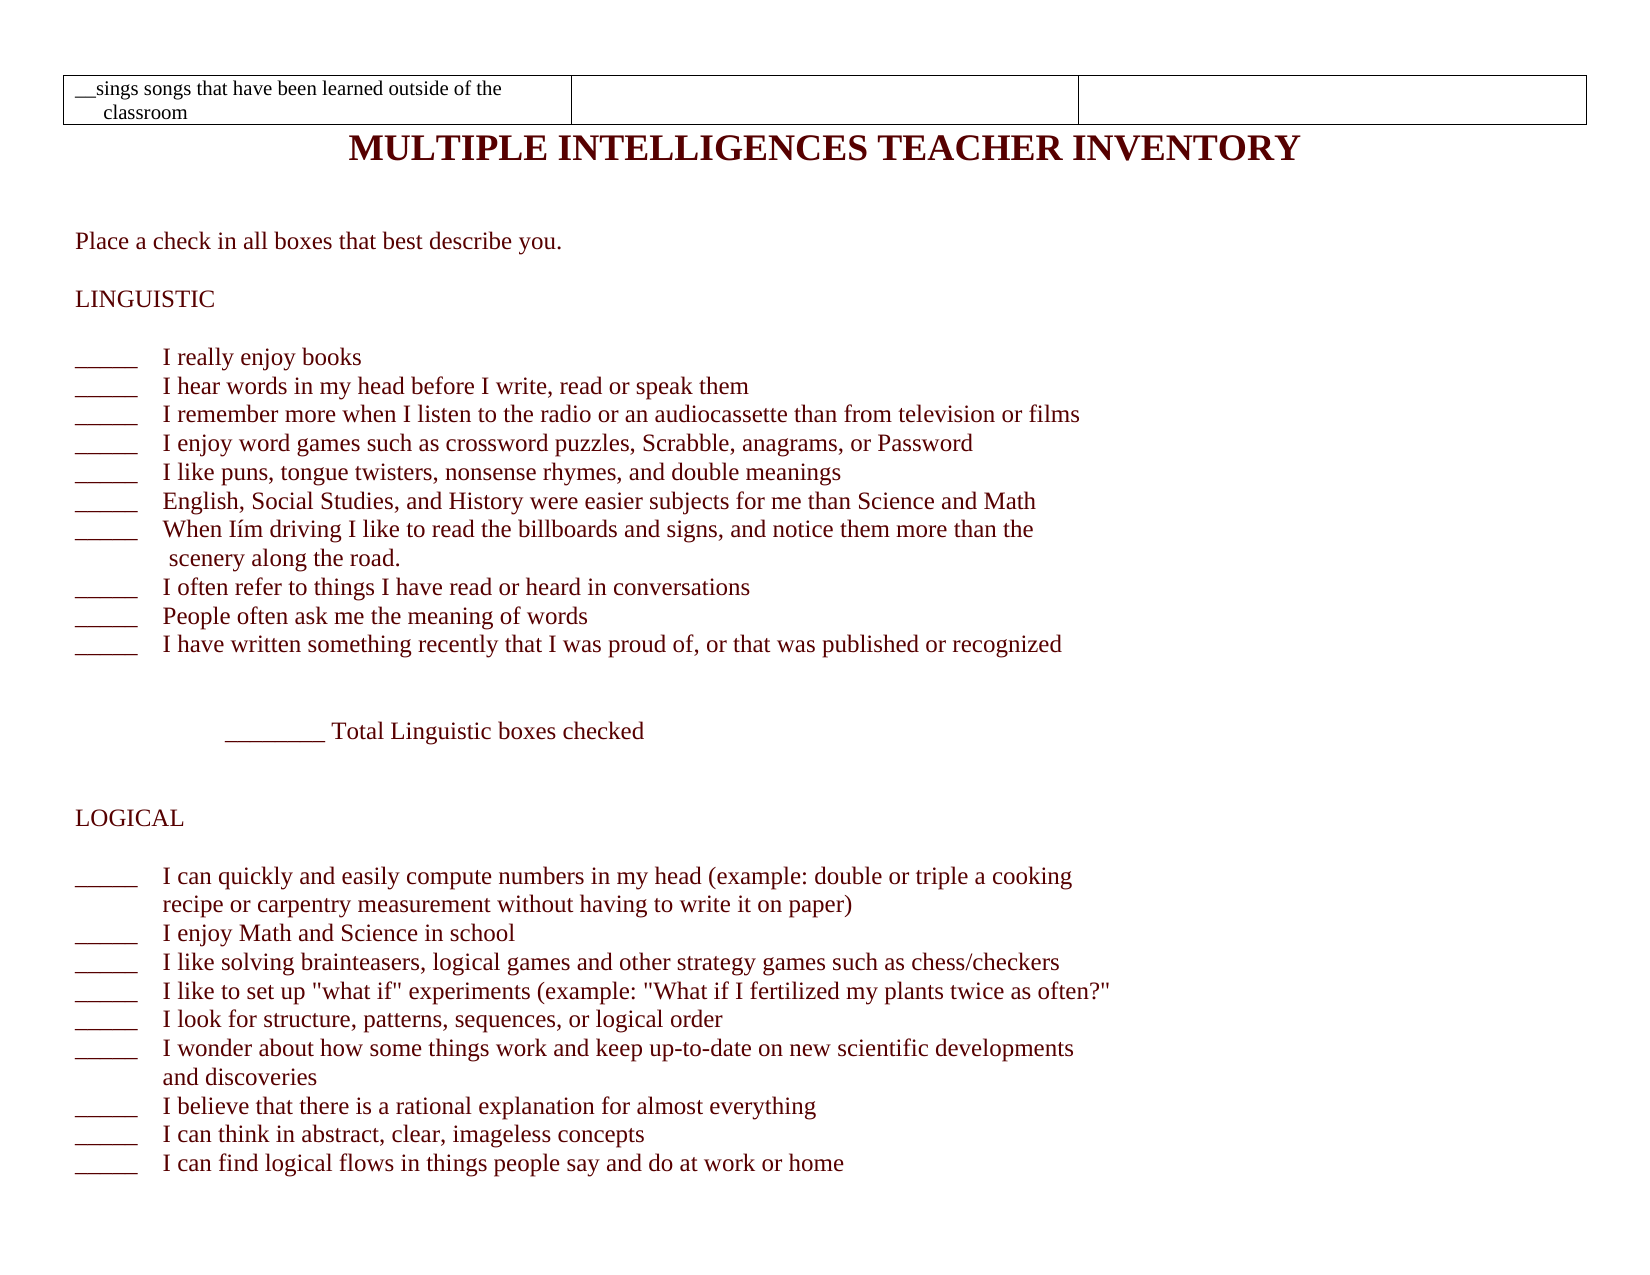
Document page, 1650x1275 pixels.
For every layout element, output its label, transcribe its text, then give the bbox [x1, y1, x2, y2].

text LOGICAL [75, 803, 1575, 832]
text _____ I really enjoy books _____ I hear words in my head before I write, read or speak them _____ I remember more when I listen to the radio or an audiocassette than from television or films _____ I enjoy word games such as crossword puzzles, Scrabble, anagrams, or Password _____ I like puns, tongue twisters, nonsense rhymes, and double meanings _____ English, Social Studies, and History were easier subjects for me than Science and Math _____ When Iím driving I like to read the billboards and signs, and notice them more than the scenery along the road. _____ I often refer to things I have read or heard in conversations _____ People often ask me the meaning of words _____ I have written something recently that I was proud of, or that was published or recognized [75, 342, 1575, 687]
text MULTIPLE INTELLIGENCES TEACHER INVENTORY [75, 125, 1575, 168]
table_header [64, 76, 571, 124]
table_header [572, 76, 1078, 124]
text LINGUISTIC [75, 284, 1575, 313]
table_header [1079, 76, 1586, 124]
text Place a check in all boxes that best describe you. [75, 226, 1575, 255]
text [75, 861, 1575, 1177]
text ________ Total Linguistic boxes checked [75, 716, 1575, 774]
